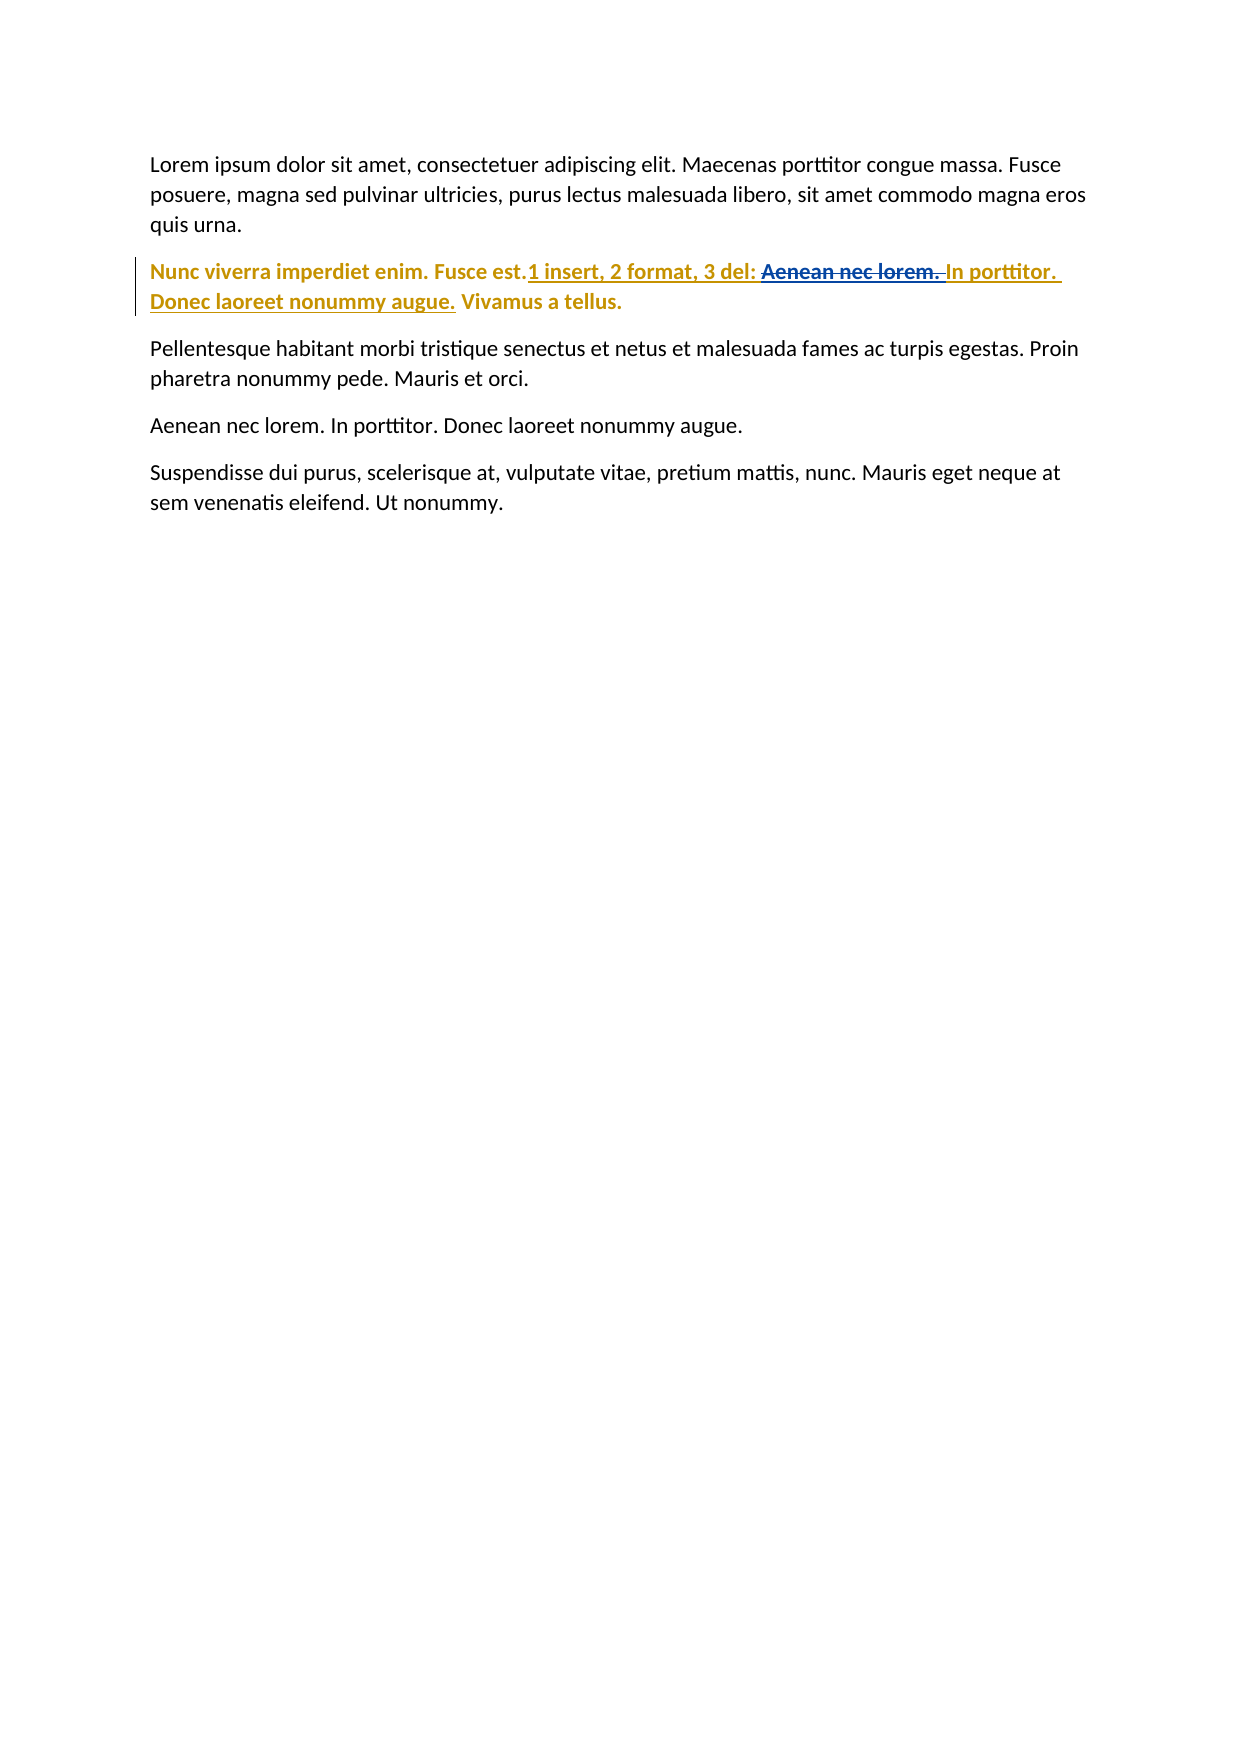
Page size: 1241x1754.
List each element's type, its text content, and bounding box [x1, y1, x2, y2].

text Nunc viverra imperdiet enim. Fusce est. Vivamus a tellus. [150, 257, 1090, 316]
text Aenean nec lorem. In porttitor. Donec laoreet nonummy augue. [150, 411, 1090, 439]
text Lorem ipsum dolor sit amet, consectetuer adipiscing elit. Maecenas porttitor congue massa. Fusce posuere, magna sed pulvinar ultricies, purus lectus malesuada libero, sit amet commodo magna eros quis urna. [150, 150, 1090, 238]
text Pellentesque habitant morbi tristique senectus et netus et malesuada fames ac turpis egestas. Proin pharetra nonummy pede. Mauris et orci. [150, 334, 1090, 393]
text Suspendisse dui purus, scelerisque at, vulputate vitae, pretium mattis, nunc. Mauris eget neque at sem venenatis eleifend. Ut nonummy. [150, 458, 1090, 517]
